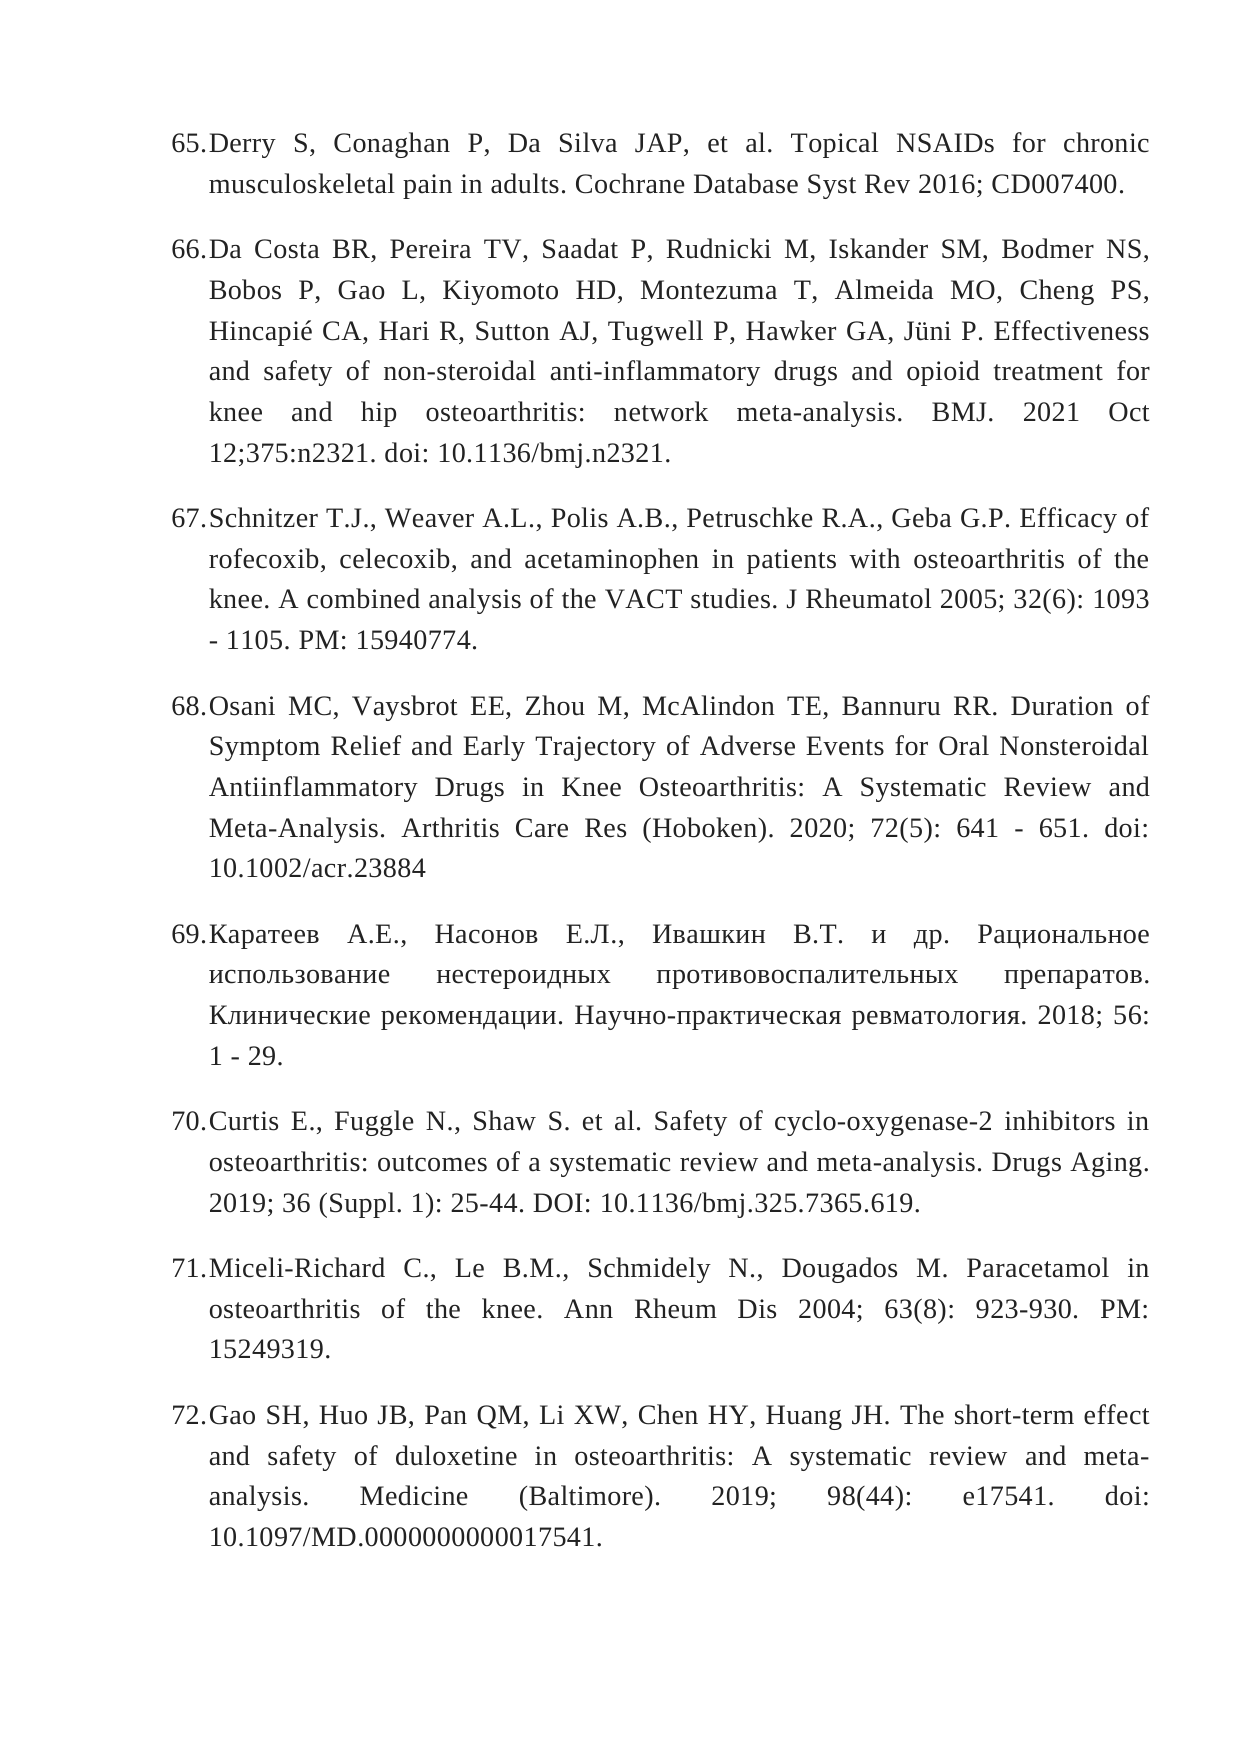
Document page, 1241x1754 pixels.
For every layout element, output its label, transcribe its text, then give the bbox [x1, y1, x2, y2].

list Osani MC, Vaysbrot EE, Zhou M, McAlindon TE, Bannuru RR. Duration of Symptom Relief and Early Trajectory of Adverse Events for Oral Nonsteroidal Antiinflammatory Drugs in Knee Osteoarthritis: A Systematic Review and Meta-Analysis. Arthritis Care Res (Hoboken). 2020; 72(5): 641 - 651. doi: 10.1002/acr.23884 [171, 681, 1152, 884]
list Derry S, Conaghan P, Da Silva JAP, et al. Topical NSAIDs for chronic musculoskeletal pain in adults. Cochrane Database Syst Rev 2016; CD007400. [171, 118, 1152, 199]
list Miceli-Richard C., Le B.M., Schmidely N., Dougados M. Paracetamol in osteoarthritis of the knee. Ann Rheum Dis 2004; 63(8): 923-930. PM: 15249319. [171, 1243, 1152, 1365]
list Schnitzer T.J., Weaver A.L., Polis A.B., Petruschke R.A., Geba G.P. Efficacy of rofecoxib, celecoxib, and acetaminophen in patients with osteoarthritis of the knee. A combined analysis of the VACT studies. J Rheumatol 2005; 32(6): 1093 - 1105. PM: 15940774. [171, 493, 1152, 656]
list Curtis E., Fuggle N., Shaw S. et al. Safety of cyclo-oxygenase-2 inhibitors in osteoarthritis: outcomes of a systematic review and meta-analysis. Drugs Aging. 2019; 36 (Suppl. 1): 25-44. DOI: 10.1136/bmj.325.7365.619. [171, 1096, 1152, 1218]
list Gao SH, Huo JB, Pan QM, Li XW, Chen HY, Huang JH. The short-term effect and safety of duloxetine in osteoarthritis: A systematic review and meta-analysis. Medicine (Baltimore). 2019; 98(44): e17541. doi: 10.1097/MD.0000000000017541. [171, 1390, 1152, 1552]
list Каратеев А.Е., Насонов Е.Л., Ивашкин В.Т. и др. Рациональное использование нестероидных противовоспалительных препаратов. Клинические рекомендации. Научно-практическая ревматология. 2018; 56: 1 - 29. [171, 909, 1152, 1071]
list Da Costa BR, Pereira TV, Saadat P, Rudnicki M, Iskander SM, Bodmer NS, Bobos P, Gao L, Kiyomoto HD, Montezuma T, Almeida MO, Cheng PS, Hincapié CA, Hari R, Sutton AJ, Tugwell P, Hawker GA, Jüni P. Effectiveness and safety of non-steroidal anti-inflammatory drugs and opioid treatment for knee and hip osteoarthritis: network meta-analysis. BMJ. 2021 Oct 12;375:n2321. doi: 10.1136/bmj.n2321. [171, 224, 1152, 468]
